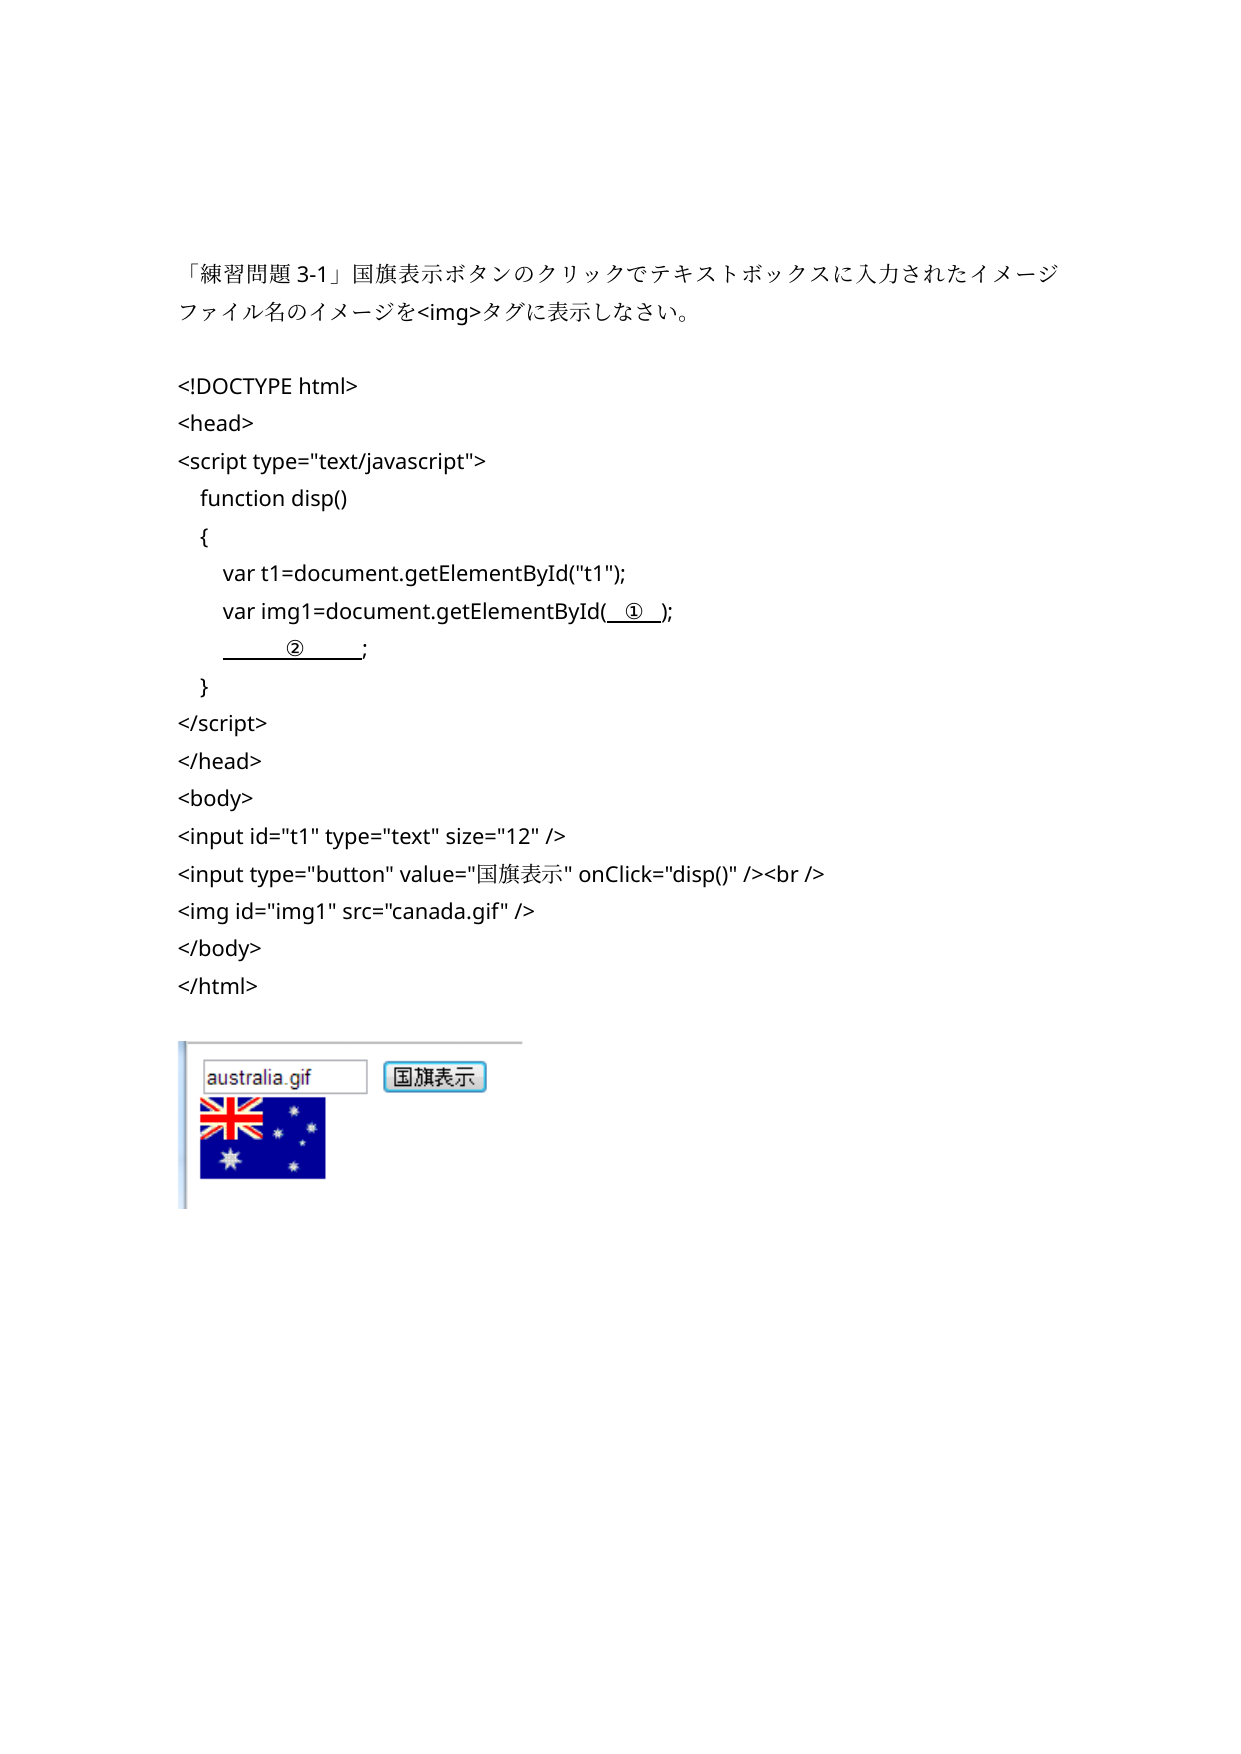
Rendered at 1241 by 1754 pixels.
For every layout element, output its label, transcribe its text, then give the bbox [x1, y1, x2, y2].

picture [177, 1041, 523, 1209]
text var img1=document.getElementById( ① ); [177, 592, 1063, 629]
text </html> [177, 967, 1063, 1004]
text </head> [177, 742, 1063, 779]
text <head> [177, 404, 1063, 442]
text <body> [177, 779, 1063, 817]
text <script type="text/javascript"> [177, 442, 1063, 479]
text </script> [177, 704, 1063, 742]
text <input type="button" value="国旗表示" onClick="disp()" /><br /> [177, 854, 1063, 892]
text { [177, 517, 1063, 554]
text <input id="t1" type="text" size="12" /> [177, 817, 1063, 854]
text var t1=document.getElementById("t1"); [177, 554, 1063, 592]
text <!DOCTYPE html> [177, 367, 1063, 404]
text 「練習問題3-1」国旗表示ボタンのクリックでテキストボックスに入力されたイメージファイル名のイメージを<img>タグに表示しなさい。 [177, 254, 1063, 329]
text </body> [177, 929, 1063, 967]
text } [177, 667, 1063, 704]
text ② ; [177, 629, 1063, 667]
text <img id="img1" src="canada.gif" /> [177, 892, 1063, 929]
text function disp() [177, 479, 1063, 517]
